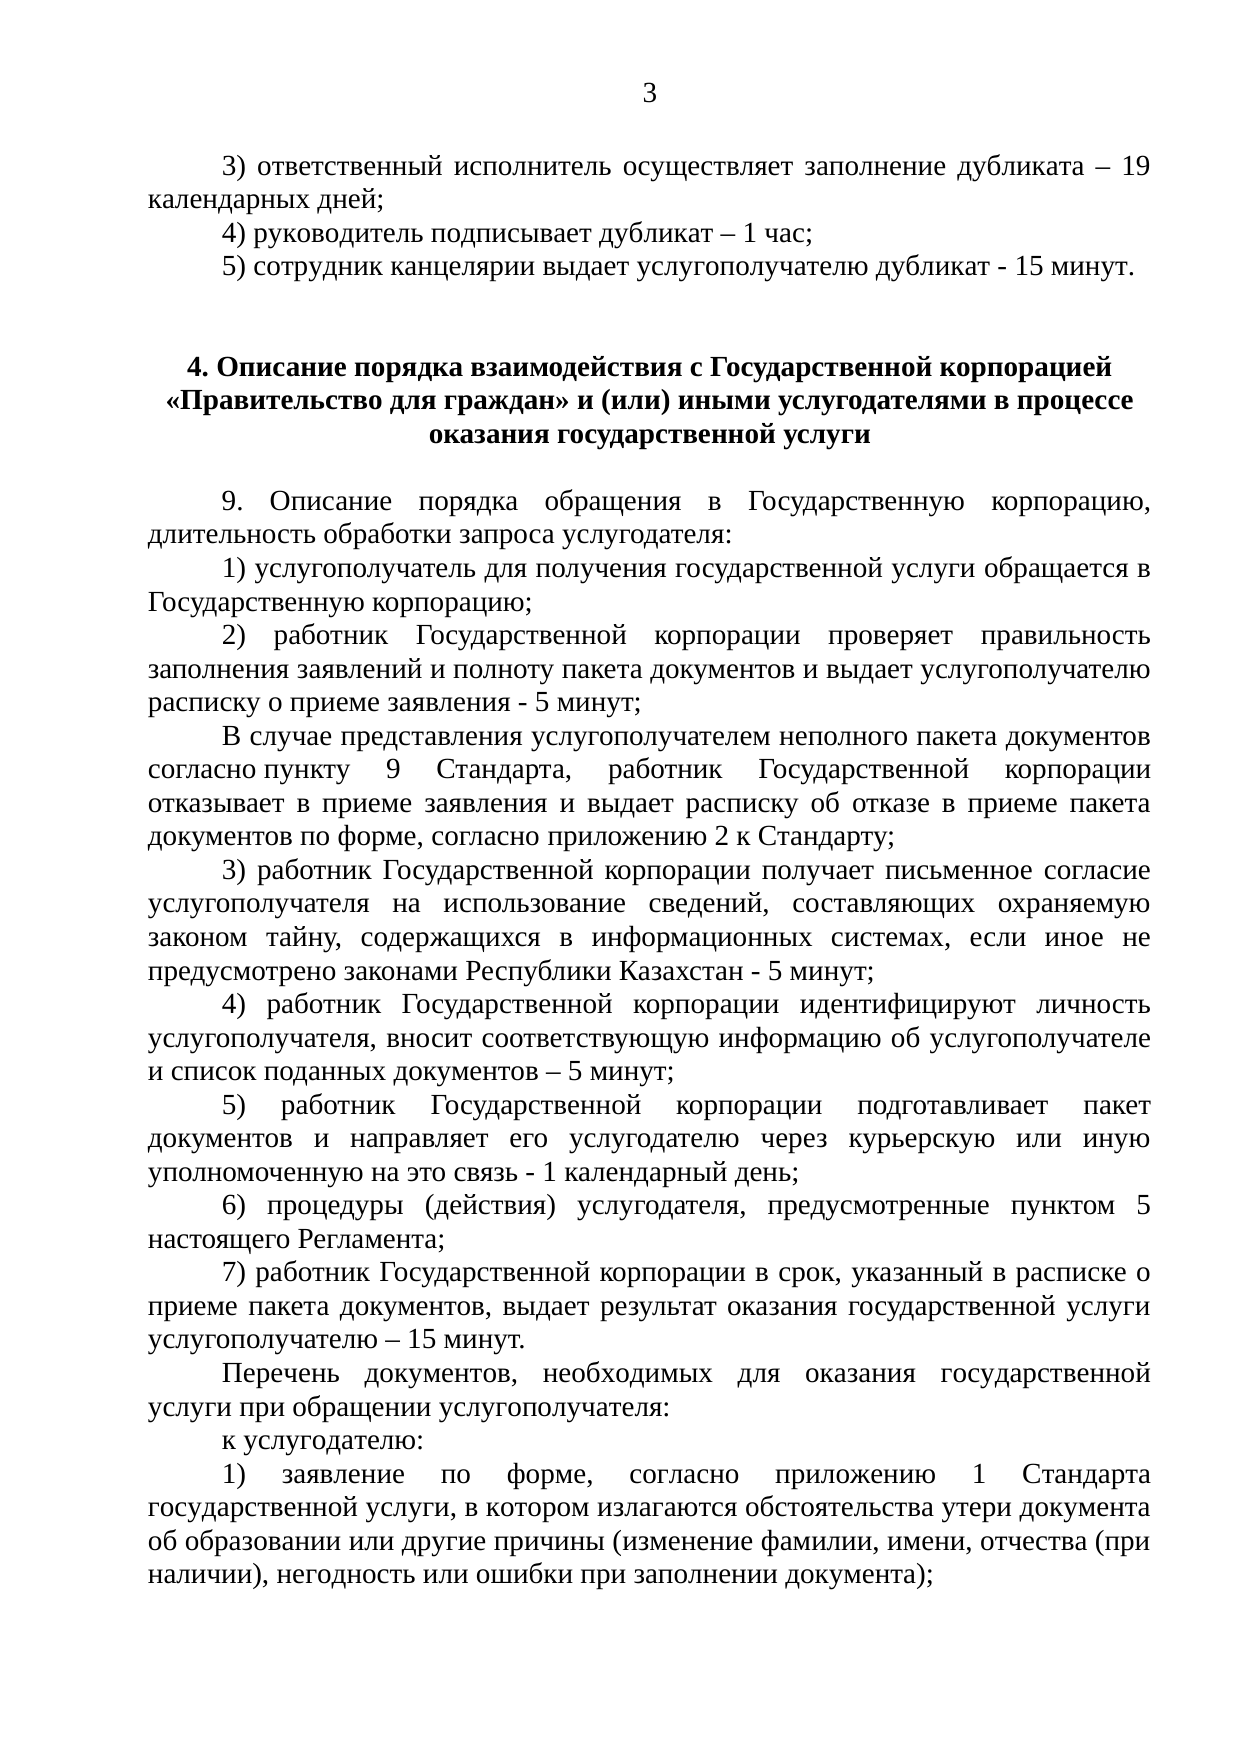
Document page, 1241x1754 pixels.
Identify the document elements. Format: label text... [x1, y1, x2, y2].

text Перечень документов, необходимых для оказания государственной услуги при обращении услугополучателя: [148, 1355, 1152, 1422]
text к услугодателю: [148, 1422, 1152, 1456]
text 4) работник Государственной корпорации идентифицируют личность услугополучателя, вносит соответствующую информацию об услугополучателе и список поданных документов – 5 минут; [148, 986, 1152, 1087]
text 3) работник Государственной корпорации получает письменное согласие услугополучателя на использование сведений, составляющих охраняемую законом тайну, содержащихся в информационных системах, если иное не предусмотрено законами Республики Казахстан - 5 минут; [148, 852, 1152, 986]
text 9. Описание порядка обращения в Государственную корпорацию, длительность обработки запроса услугодателя: [148, 483, 1152, 550]
text 4. Описание порядка взаимодействия с Государственной корпорацией «Правительство для граждан» и (или) иными услугодателями в процессе оказания государственной услуги [148, 349, 1152, 449]
text 5) работник Государственной корпорации подготавливает пакет документов и направляет его услугодателю через курьерскую или иную уполномоченную на это связь - 1 календарный день; [148, 1087, 1152, 1187]
text 1) услугополучатель для получения государственной услуги обращается в Государственную корпорацию; [148, 550, 1152, 617]
text 6) процедуры (действия) услугодателя, предусмотренные пунктом 5 настоящего Регламента; [148, 1187, 1152, 1254]
text 2) работник Государственной корпорации проверяет правильность заполнения заявлений и полноту пакета документов и выдает услугополучателю расписку о приеме заявления - 5 минут; [148, 617, 1152, 718]
text 7) работник Государственной корпорации в срок, указанный в расписке о приеме пакета документов, выдает результат оказания государственной услуги услугополучателю – 15 минут. [148, 1254, 1152, 1355]
text 5) сотрудник канцелярии выдает услугополучателю дубликат - 15 минут. [148, 248, 1152, 282]
text 4) руководитель подписывает дубликат – 1 час; [148, 215, 1152, 248]
text В случае представления услугополучателем неполного пакета документов согласно пункту 9 Стандарта, работник Государственной корпорации отказывает в приеме заявления и выдает расписку об отказе в приеме пакета документов по форме, согласно приложению 2 к Стандарту; [148, 718, 1152, 852]
text 1) заявление по форме, согласно приложению 1 Стандарта государственной услуги, в котором излагаются обстоятельства утери документа об образовании или другие причины (изменение фамилии, имени, отчества (при наличии), негодность или ошибки при заполнении документа); [148, 1456, 1152, 1590]
text 3) ответственный исполнитель осуществляет заполнение дубликата – 19 календарных дней; [148, 148, 1152, 215]
